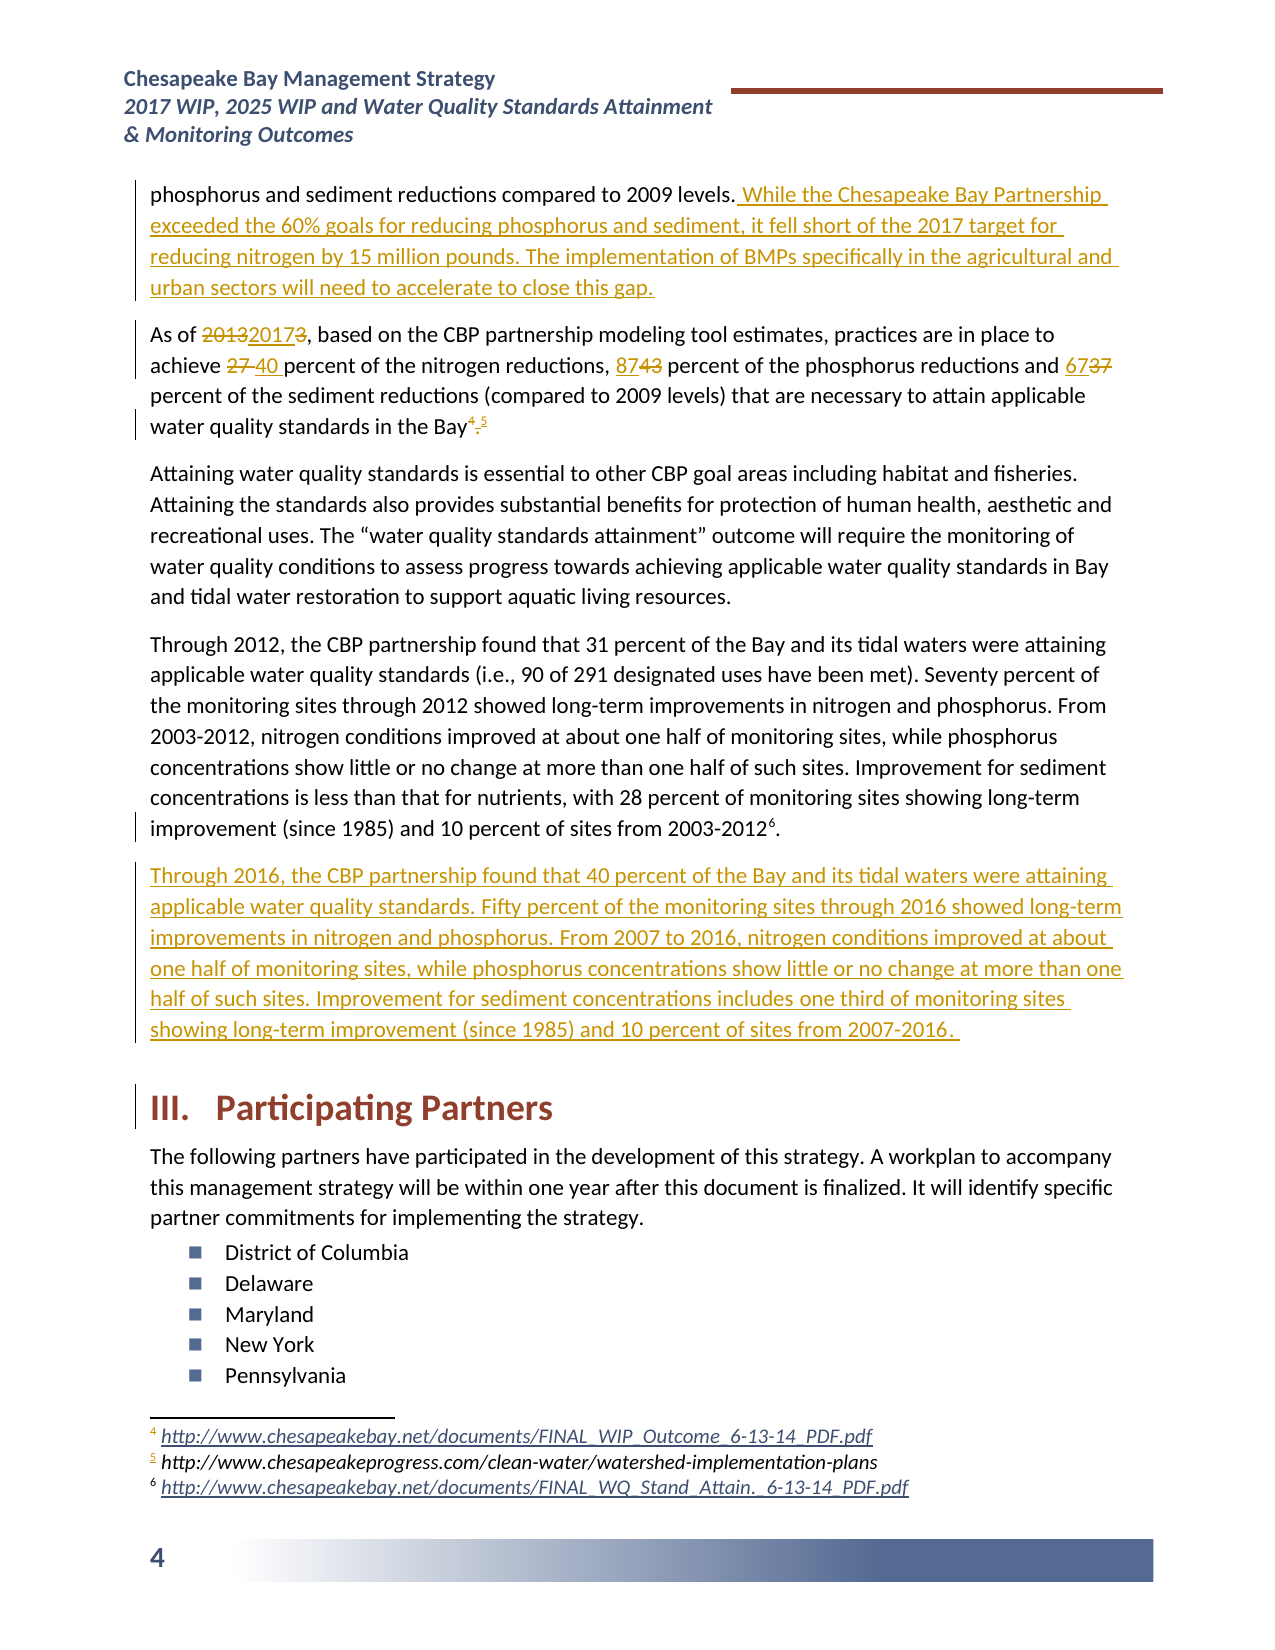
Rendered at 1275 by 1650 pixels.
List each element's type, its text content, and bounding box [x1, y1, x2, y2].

text Pennsylvania [187, 1361, 1125, 1389]
text Delaware [187, 1269, 1125, 1297]
text The following partners have participated in the development of this strategy. A workplan to accompany this management strategy will be within one year after this document is finalized. It will identify specific partner commitments for implementing the strategy. [150, 1142, 1125, 1231]
text Attaining water quality standards is essential to other CBP goal areas including habitat and fisheries. Attaining the standards also provides substantial benefits for protection of human health, aesthetic and recreational uses. The “water quality standards attainment” outcome will require the monitoring of water quality conditions to assess progress towards achieving applicable water quality standards in Bay and tidal water restoration to support aquatic living resources. [150, 459, 1125, 611]
text Maryland [187, 1300, 1125, 1328]
text New York [187, 1330, 1125, 1358]
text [150, 180, 1125, 301]
text Through 2012, the CBP partnership found that 31 percent of the Bay and its tidal waters were attaining applicable water quality standards (i.e., 90 of 291 designated uses have been met). Seventy percent of the monitoring sites through 2012 showed long-term improvements in nitrogen and phosphorus. From 2003-2012, nitrogen conditions improved at about one half of monitoring sites, while phosphorus concentrations show little or no change at more than one half of such sites. Improvement for sediment concentrations is less than that for nutrients, with 28 percent of monitoring sites showing long-term improvement (since 1985) and 10 percent of sites from 2003-2012. [150, 630, 1125, 842]
text As of , based on the CBP partnership modeling tool estimates, practices are in place to achieve percent of the nitrogen reductions, percent of the phosphorus reductions and percent of the sediment reductions (compared to 2009 levels) that are necessary to attain applicable water quality standards in the Bay [150, 320, 1125, 440]
subtitle Participating Partners [150, 1083, 1125, 1129]
text District of Columbia [187, 1238, 1125, 1266]
